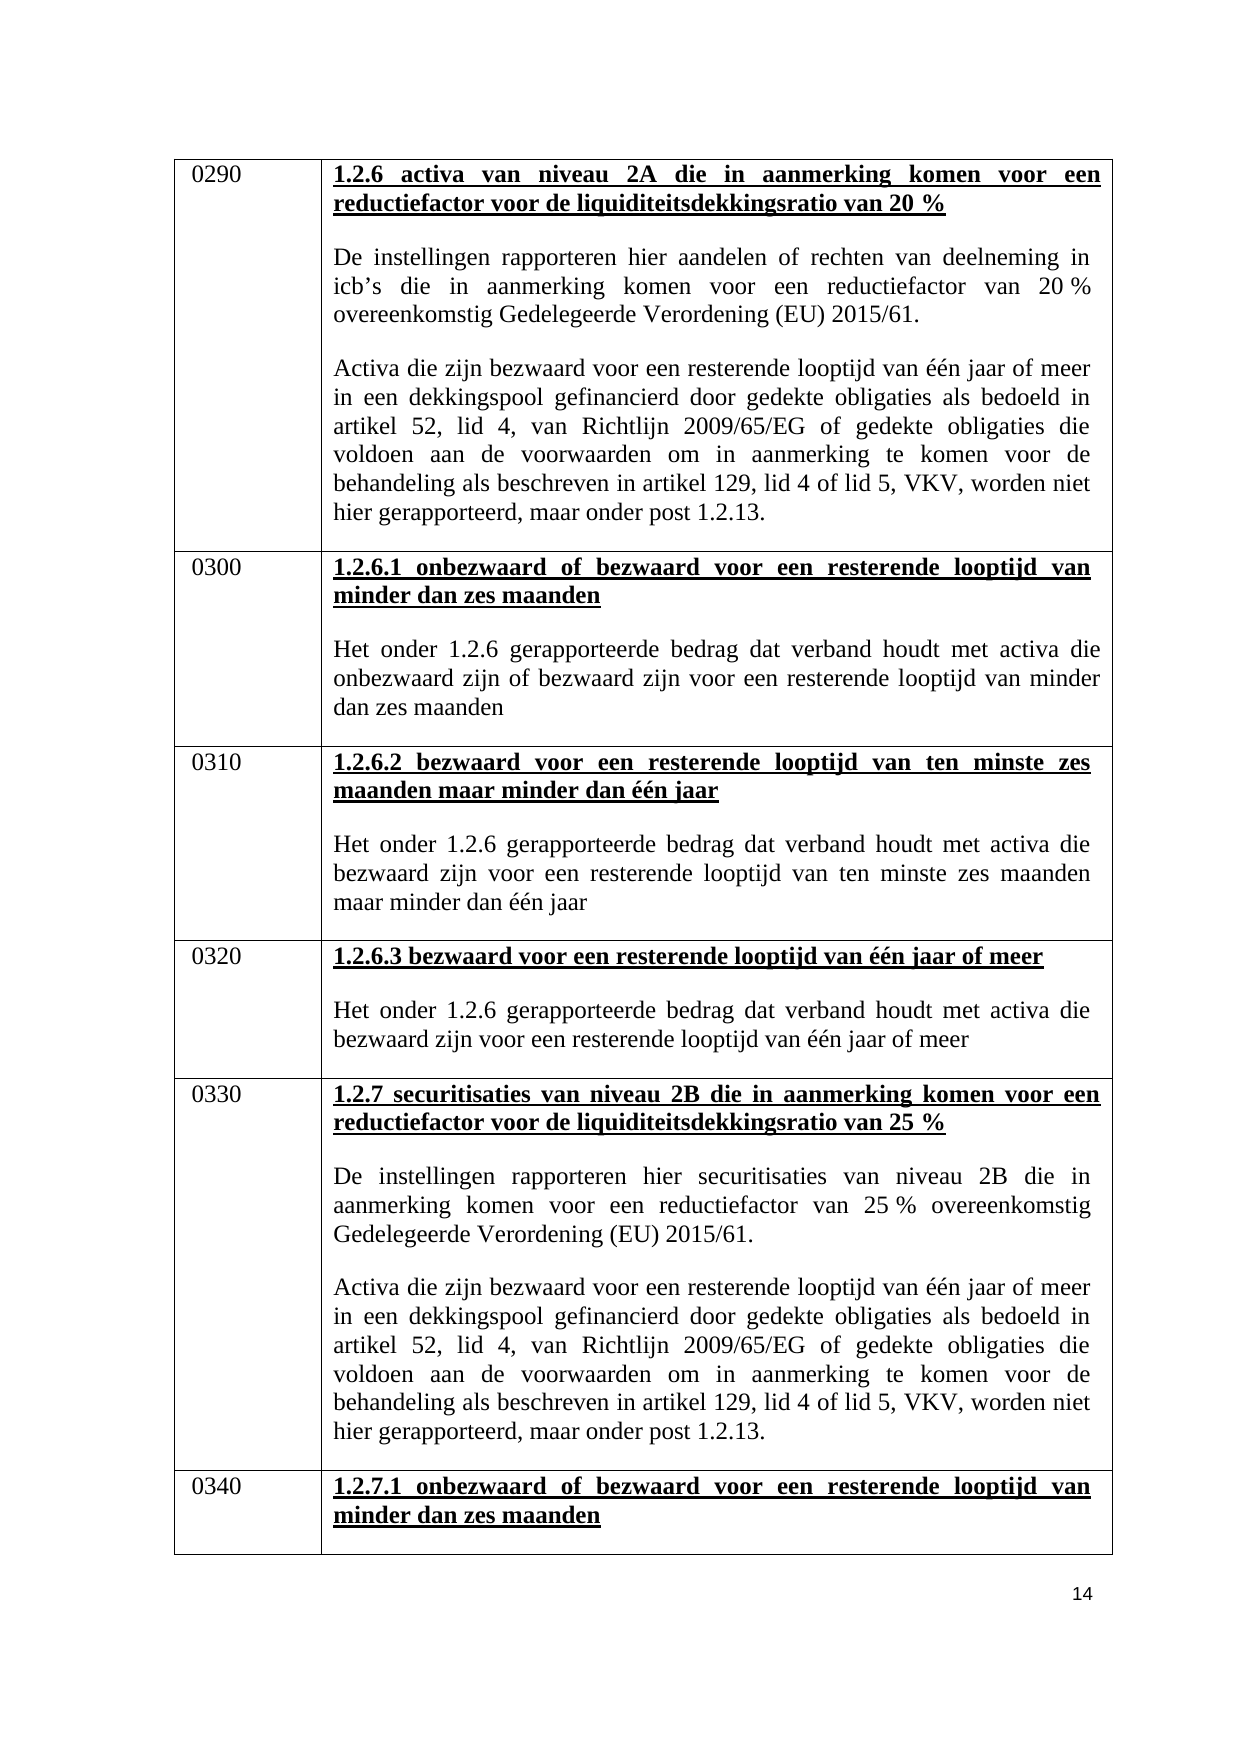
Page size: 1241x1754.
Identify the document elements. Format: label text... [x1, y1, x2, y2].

table_cell 0330 [175, 1079, 321, 1470]
table_cell 0310 [175, 747, 321, 940]
table_cell 1.2.6.1 onbezwaard of bezwaard voor een resterende looptijd van minder dan zes maanden Het onder 1.2.6 gerapporteerde bedrag dat verband houdt met activa die onbezwaard zijn of bezwaard zijn voor een resterende looptijd van minder dan zes maanden [322, 552, 1112, 746]
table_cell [322, 1471, 1112, 1553]
table_cell 0320 [175, 941, 321, 1078]
table_cell 0290 [175, 160, 321, 551]
table_cell 0300 [175, 552, 321, 746]
table_cell 1.2.6.2 bezwaard voor een resterende looptijd van ten minste zes maanden maar minder dan één jaar Het onder 1.2.6 gerapporteerde bedrag dat verband houdt met activa die bezwaard zijn voor een resterende looptijd van ten minste zes maanden maar minder dan één jaar [322, 747, 1112, 940]
table_cell 0340 [175, 1471, 321, 1553]
table_cell 1.2.6.3 bezwaard voor een resterende looptijd van één jaar of meer Het onder 1.2.6 gerapporteerde bedrag dat verband houdt met activa die bezwaard zijn voor een resterende looptijd van één jaar of meer [322, 941, 1112, 1078]
table_cell 1.2.7 securitisaties van niveau 2B die in aanmerking komen voor een reductiefactor voor de liquiditeitsdekkingsratio van 25 % De instellingen rapporteren hier securitisaties van niveau 2B die in aanmerking komen voor een reductiefactor van 25 % overeenkomstig Gedelegeerde Verordening (EU) 2015/61. Activa die zijn bezwaard voor een resterende looptijd van één jaar of meer in een dekkingspool gefinancierd door gedekte obligaties als bedoeld in artikel 52, lid 4, van Richtlijn 2009/65/EG of gedekte obligaties die voldoen aan de voorwaarden om in aanmerking te komen voor de behandeling als beschreven in artikel 129, lid 4 of lid 5, VKV, worden niet hier gerapporteerd, maar onder post 1.2.13. [322, 1079, 1112, 1470]
table_cell 1.2.6 activa van niveau 2A die in aanmerking komen voor een reductiefactor voor de liquiditeitsdekkingsratio van 20 % De instellingen rapporteren hier aandelen of rechten van deelneming in icb’s die in aanmerking komen voor een reductiefactor van 20 % overeenkomstig Gedelegeerde Verordening (EU) 2015/61. Activa die zijn bezwaard voor een resterende looptijd van één jaar of meer in een dekkingspool gefinancierd door gedekte obligaties als bedoeld in artikel 52, lid 4, van Richtlijn 2009/65/EG of gedekte obligaties die voldoen aan de voorwaarden om in aanmerking te komen voor de behandeling als beschreven in artikel 129, lid 4 of lid 5, VKV, worden niet hier gerapporteerd, maar onder post 1.2.13. [322, 160, 1112, 551]
